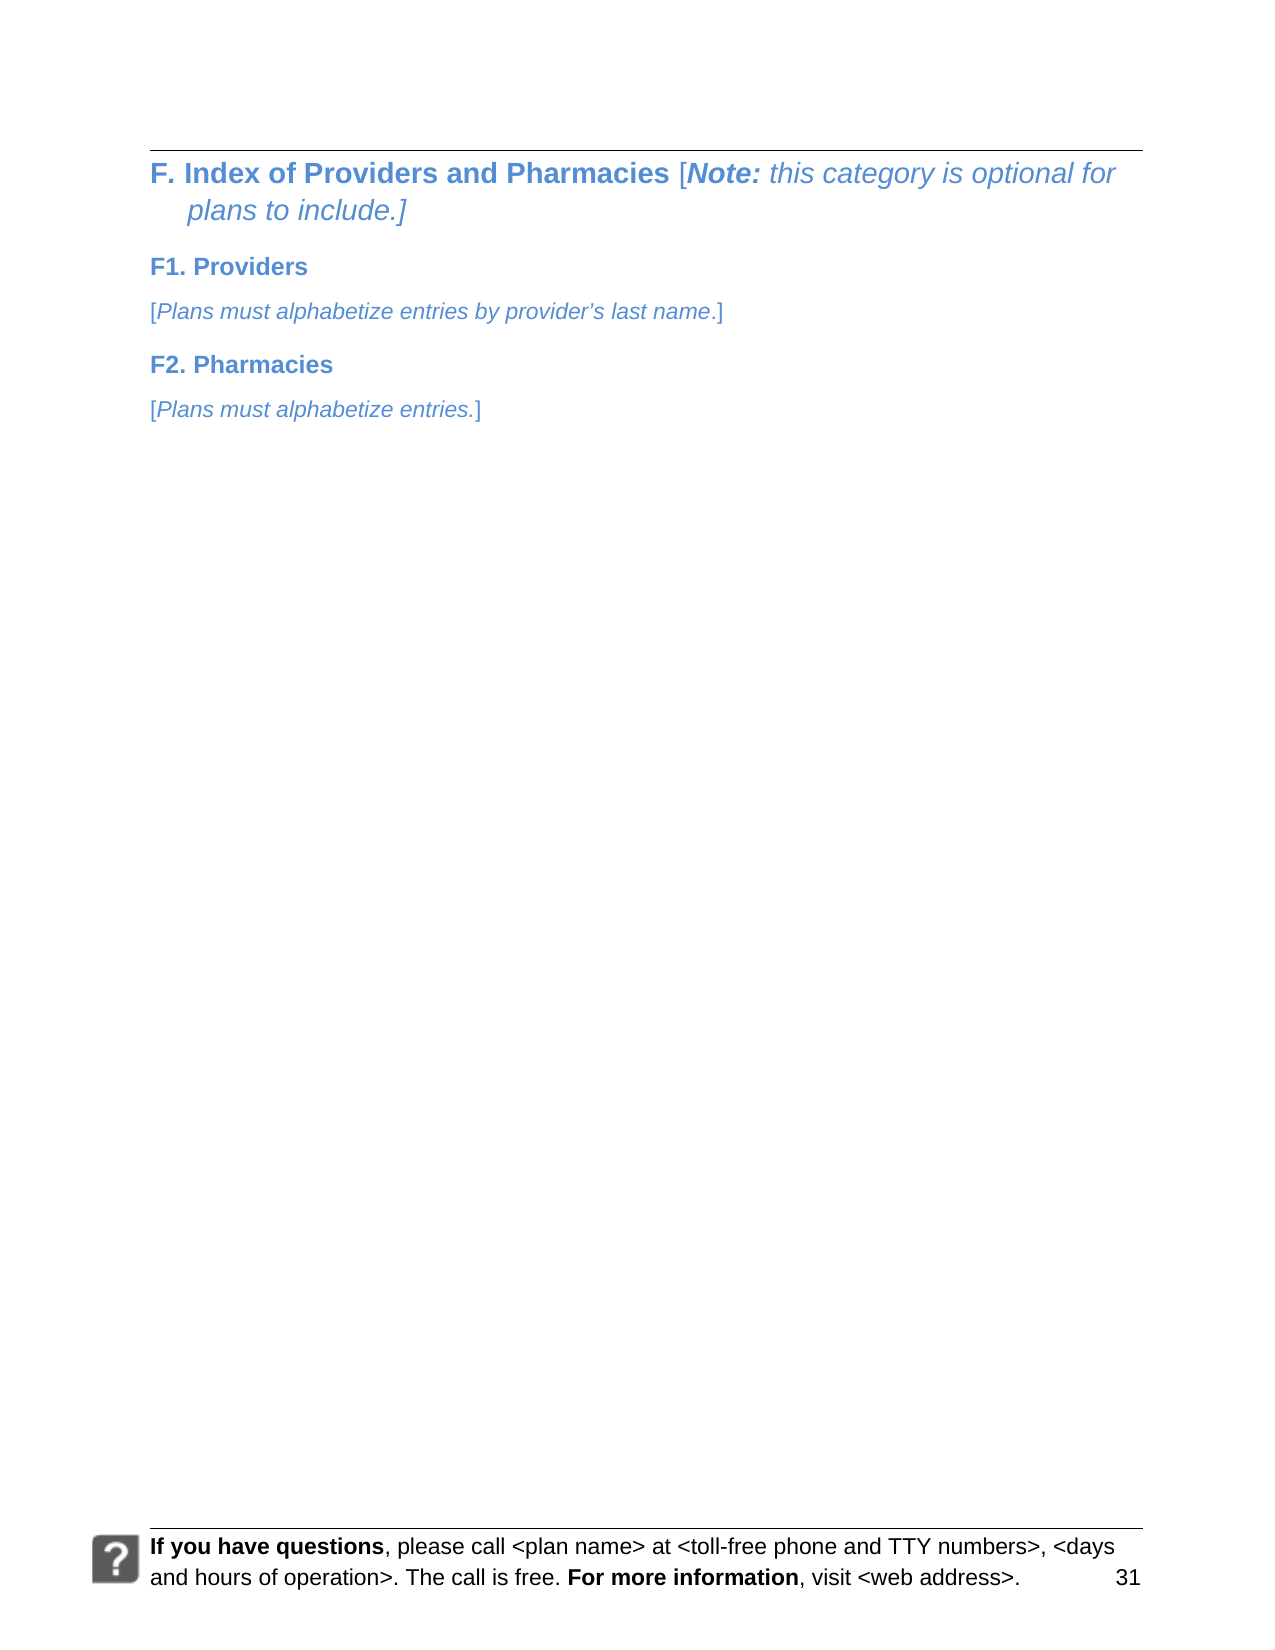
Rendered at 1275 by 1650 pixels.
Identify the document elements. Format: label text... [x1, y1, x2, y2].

text [Plans must alphabetize entries.] [150, 393, 1143, 424]
subtitle F1. Providers [150, 249, 1068, 282]
picture [92, 1534, 141, 1585]
subtitle F. Index of Providers and Pharmacies [Note: this category is optional for plans to include.] [150, 151, 1143, 228]
subtitle F2. Pharmacies [150, 347, 1068, 380]
text [Plans must alphabetize entries by provider’s last name.] [150, 295, 1143, 326]
